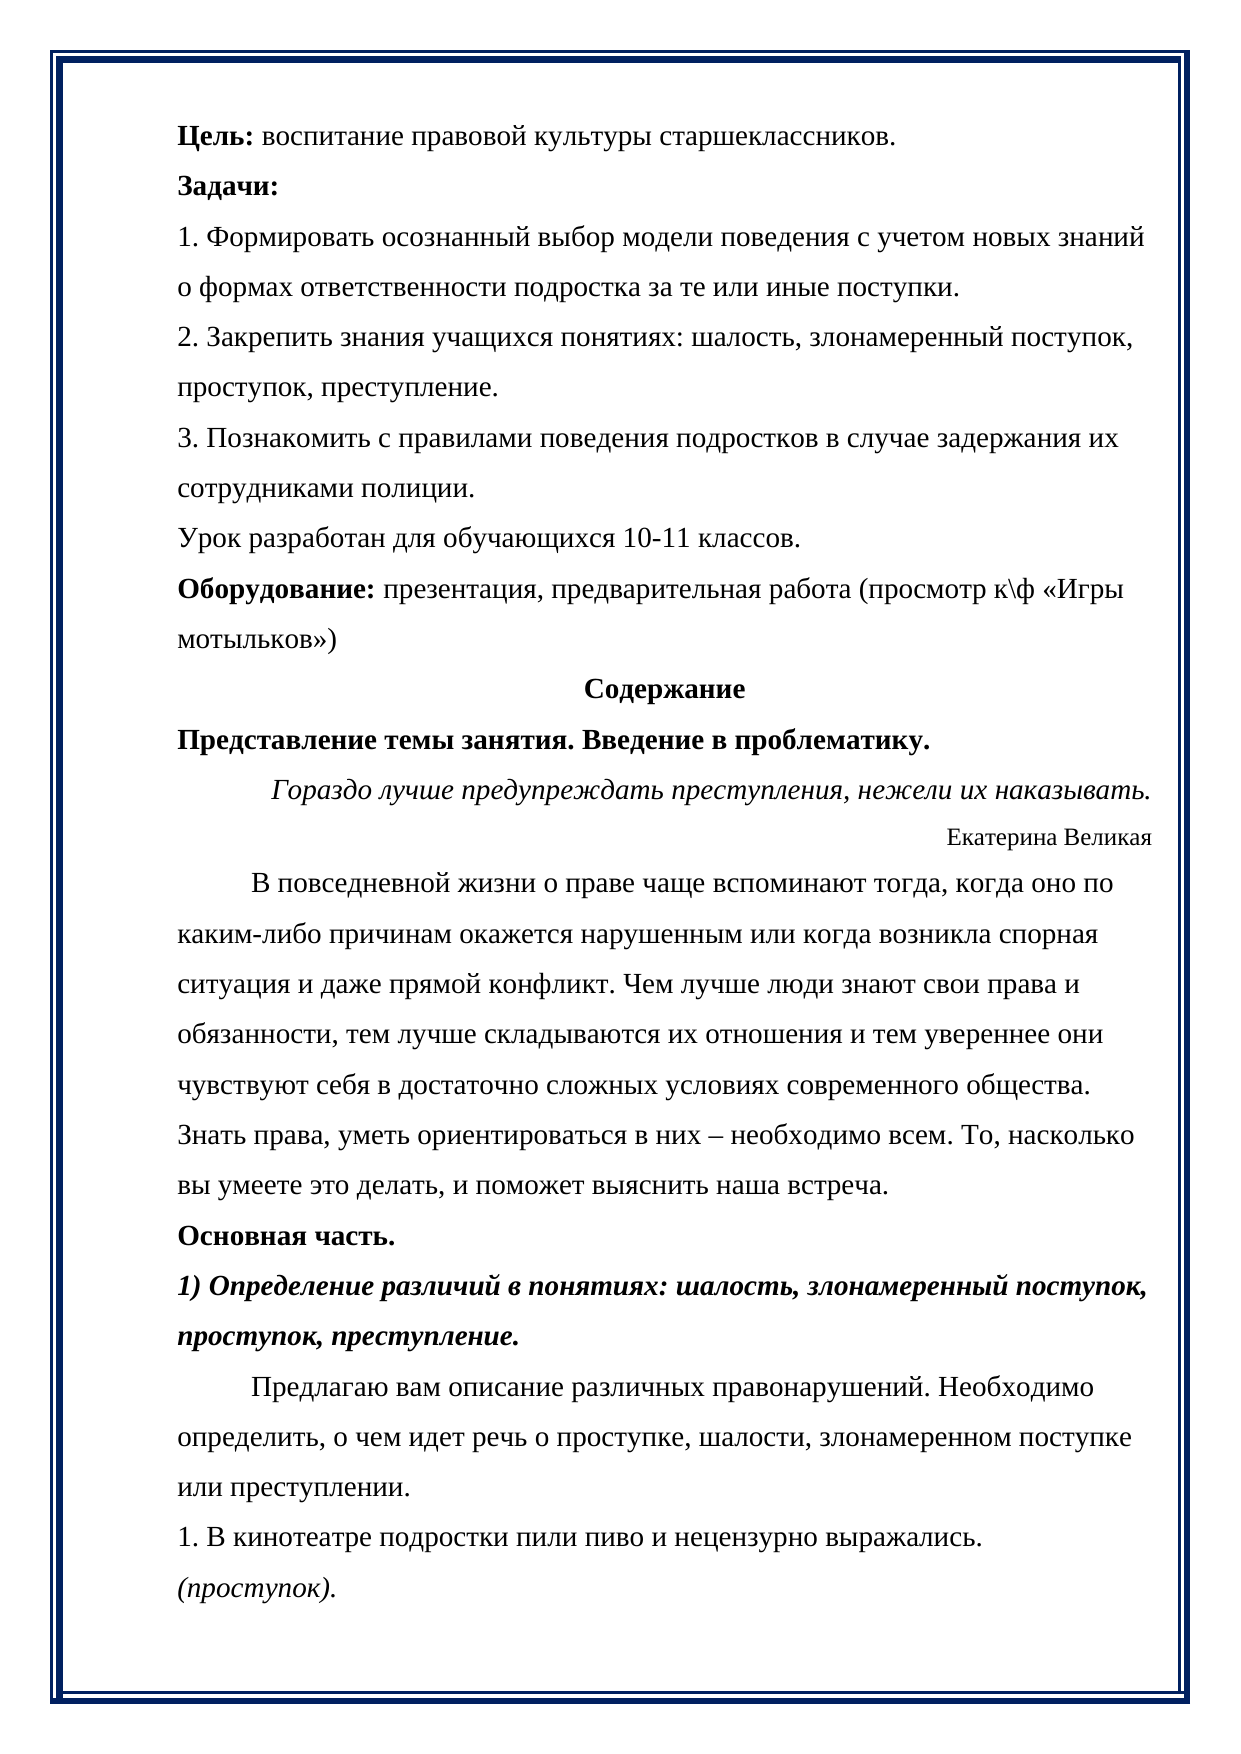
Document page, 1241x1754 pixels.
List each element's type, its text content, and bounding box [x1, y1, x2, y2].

text 1) Определение различий в понятиях: шалость, злонамеренный поступок, проступок, преступление. [177, 1268, 1152, 1352]
text 3. Познакомить с правилами поведения подростков в случае задержания их сотрудниками полиции. [177, 420, 1152, 504]
text В повседневной жизни о праве чаще вспоминают тогда, когда оно по каким-либо причинам окажется нарушенным или когда возникла спорная ситуация и даже прямой конфликт. Чем лучше люди знают свои права и обязанности, тем лучше складываются их отношения и тем увереннее они чувствуют себя в достаточно сложных условиях современного общества. Знать права, уметь ориентироваться в них – необходимо всем. То, насколько вы умеете это делать, и поможет выяснить наша встреча. [177, 866, 1152, 1201]
text Урок разработан для обучающихся 10-11 классов. [177, 521, 1152, 554]
text Предлагаю вам описание различных правонарушений. Необходимо определить, о чем идет речь о проступке, шалости, злонамеренном поступке или преступлении. [177, 1369, 1152, 1503]
text Задачи: [177, 168, 1152, 202]
text Основная часть. [177, 1218, 1152, 1251]
text Гораздо лучше предупреждать преступления, нежели их наказывать. [177, 772, 1152, 806]
text 2. Закрепить знания учащихся понятиях: шалость, злонамеренный поступок, проступок, преступление. [177, 319, 1152, 403]
text 1. В кинотеатре подростки пили пиво и нецензурно выражались. (проступок). [177, 1519, 1152, 1603]
text Екатерина Великая [177, 822, 1152, 851]
text Содержание [177, 671, 1152, 705]
text Оборудование: презентация, предварительная работа (просмотр к\ф «Игры мотыльков») [177, 571, 1152, 655]
text 1. Формировать осознанный выбор модели поведения с учетом новых знаний о формах ответственности подростка за те или иные поступки. [177, 219, 1152, 302]
text Представление темы занятия. Введение в проблематику. [177, 722, 1152, 755]
text Цель: воспитание правовой культуры старшеклассников. [177, 118, 1152, 152]
